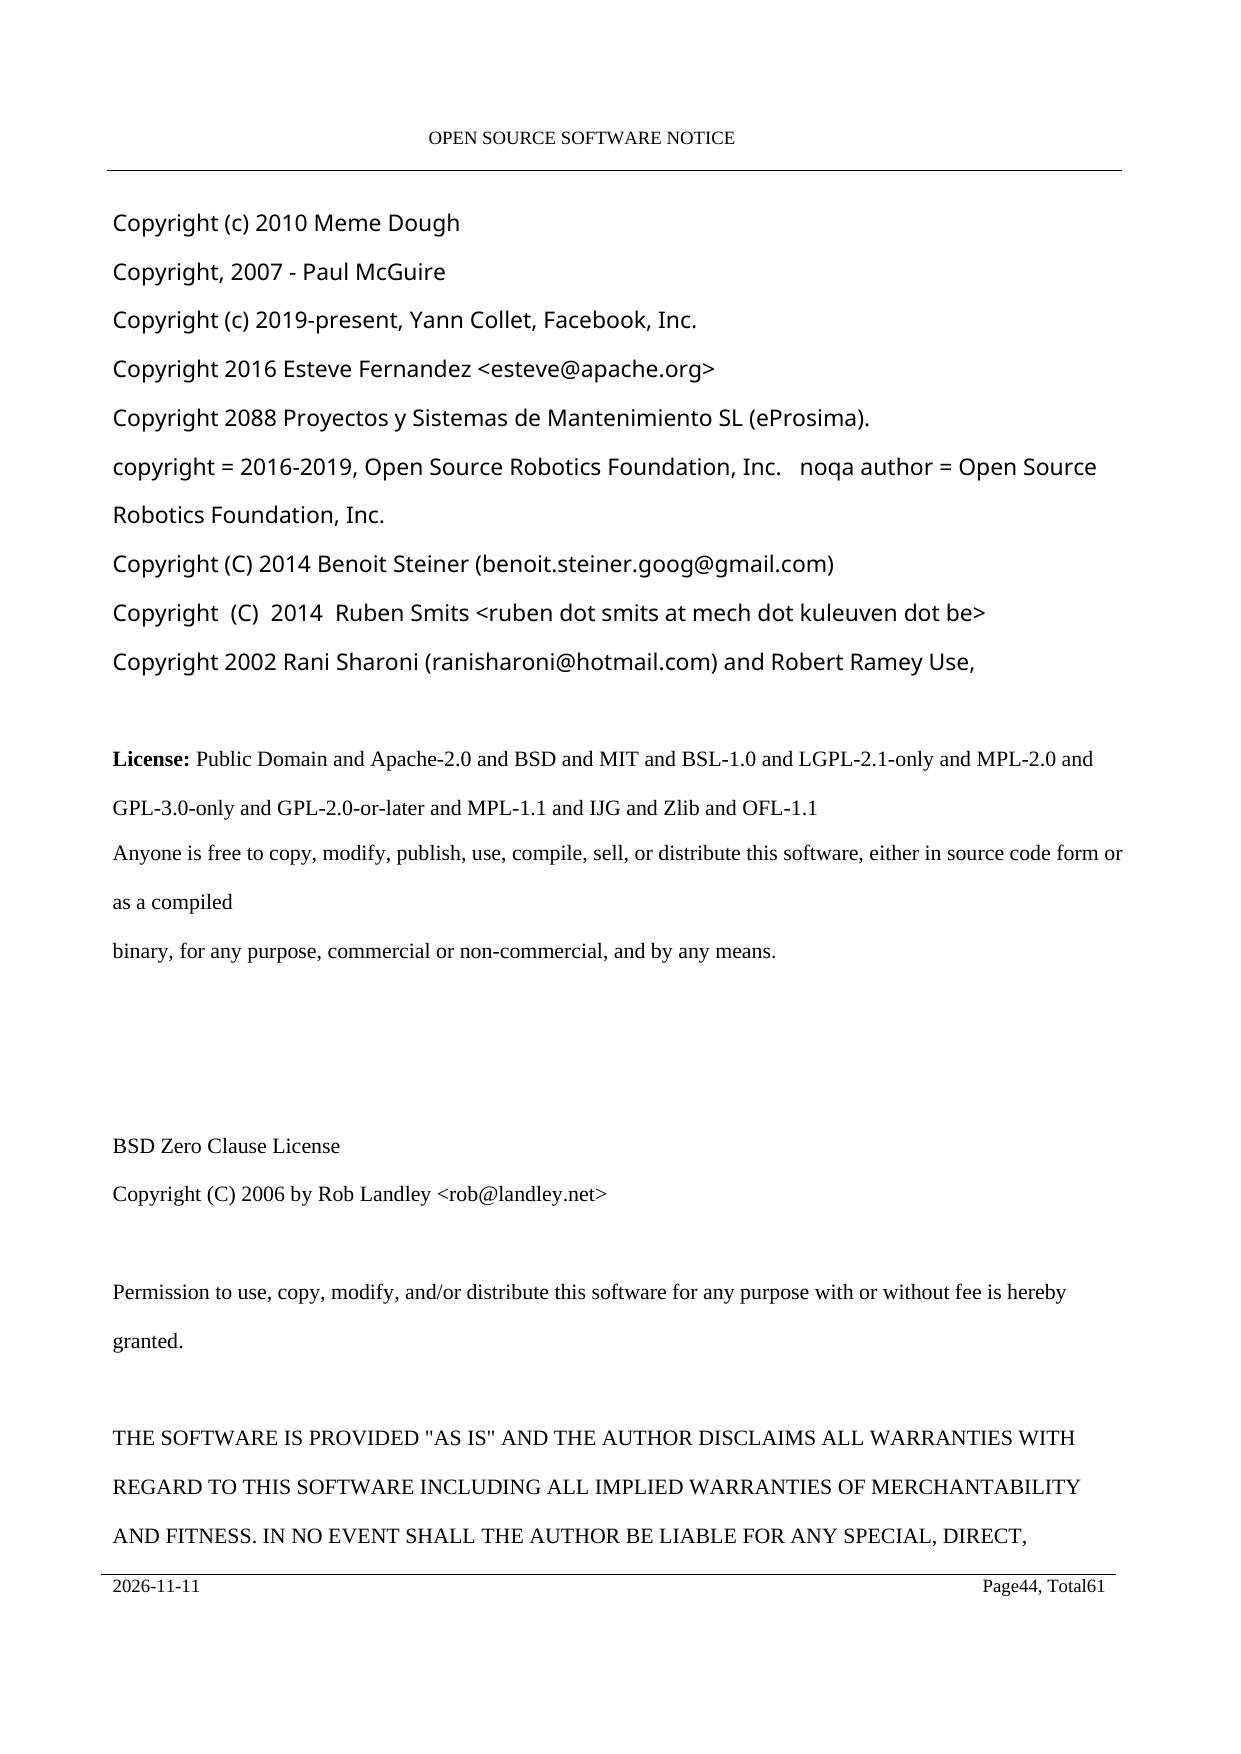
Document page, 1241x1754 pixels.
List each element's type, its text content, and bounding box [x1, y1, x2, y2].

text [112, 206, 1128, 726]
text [112, 836, 1128, 1551]
text License: Public Domain and Apache-2.0 and BSD and MIT and BSL-1.0 and LGPL-2.1-only and MPL-2.0 and GPL-3.0-only and GPL-2.0-or-later and MPL-1.1 and IJG and Zlib and OFL-1.1 [112, 743, 1128, 824]
